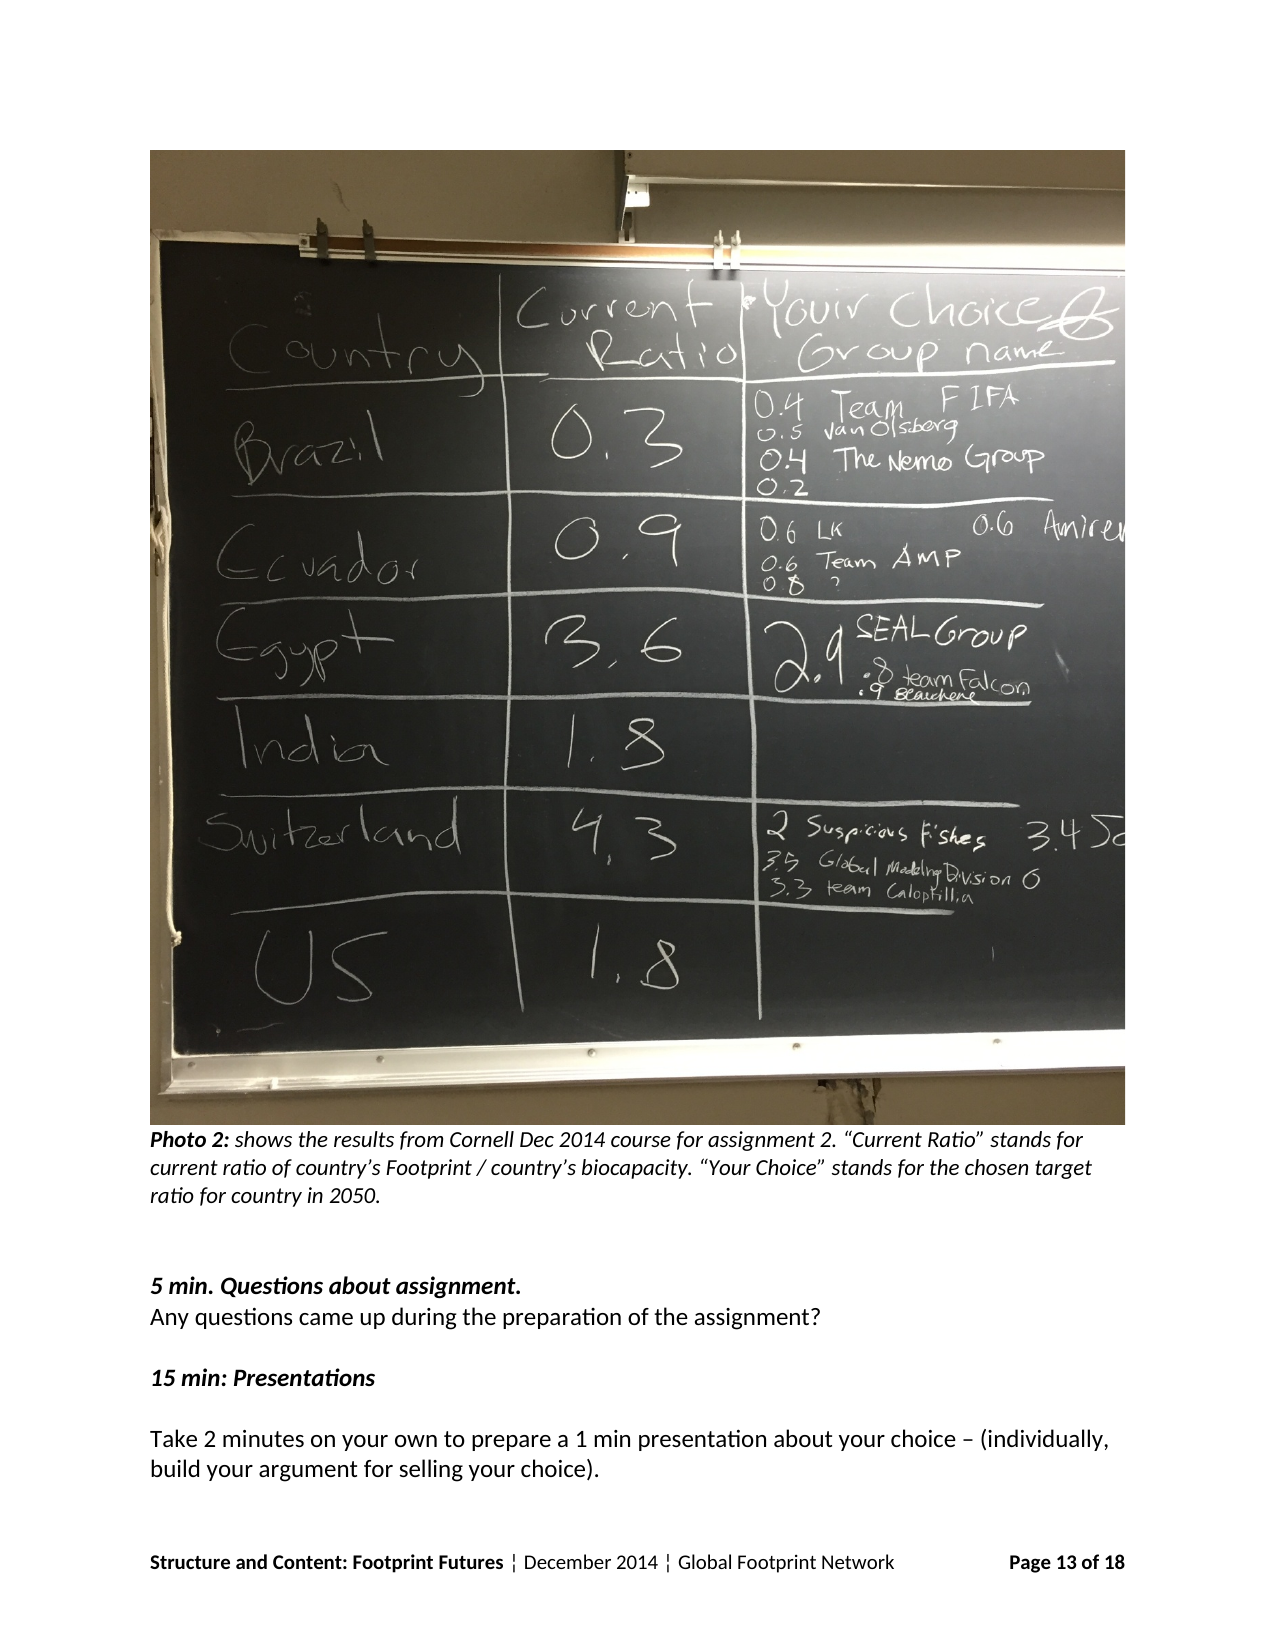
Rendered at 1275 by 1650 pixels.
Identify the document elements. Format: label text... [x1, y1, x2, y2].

text Any questions came up during the preparation of the assignment? [150, 1301, 1125, 1331]
text Take 2 minutes on your own to prepare a 1 min presentation about your choice – (individually, build your argument for selling your choice). [150, 1423, 1125, 1484]
text 15 min: Presentations [150, 1362, 1125, 1392]
picture [150, 150, 1125, 1125]
text 5 min. Questions about assignment. [150, 1270, 1125, 1301]
text Photo 2: shows the results from Cornell Dec 2014 course for assignment 2. “Current Ratio” stands for current ratio of country’s Footprint / country’s biocapacity. “Your Choice” stands for the chosen target ratio for country in 2050. [150, 1125, 1125, 1209]
